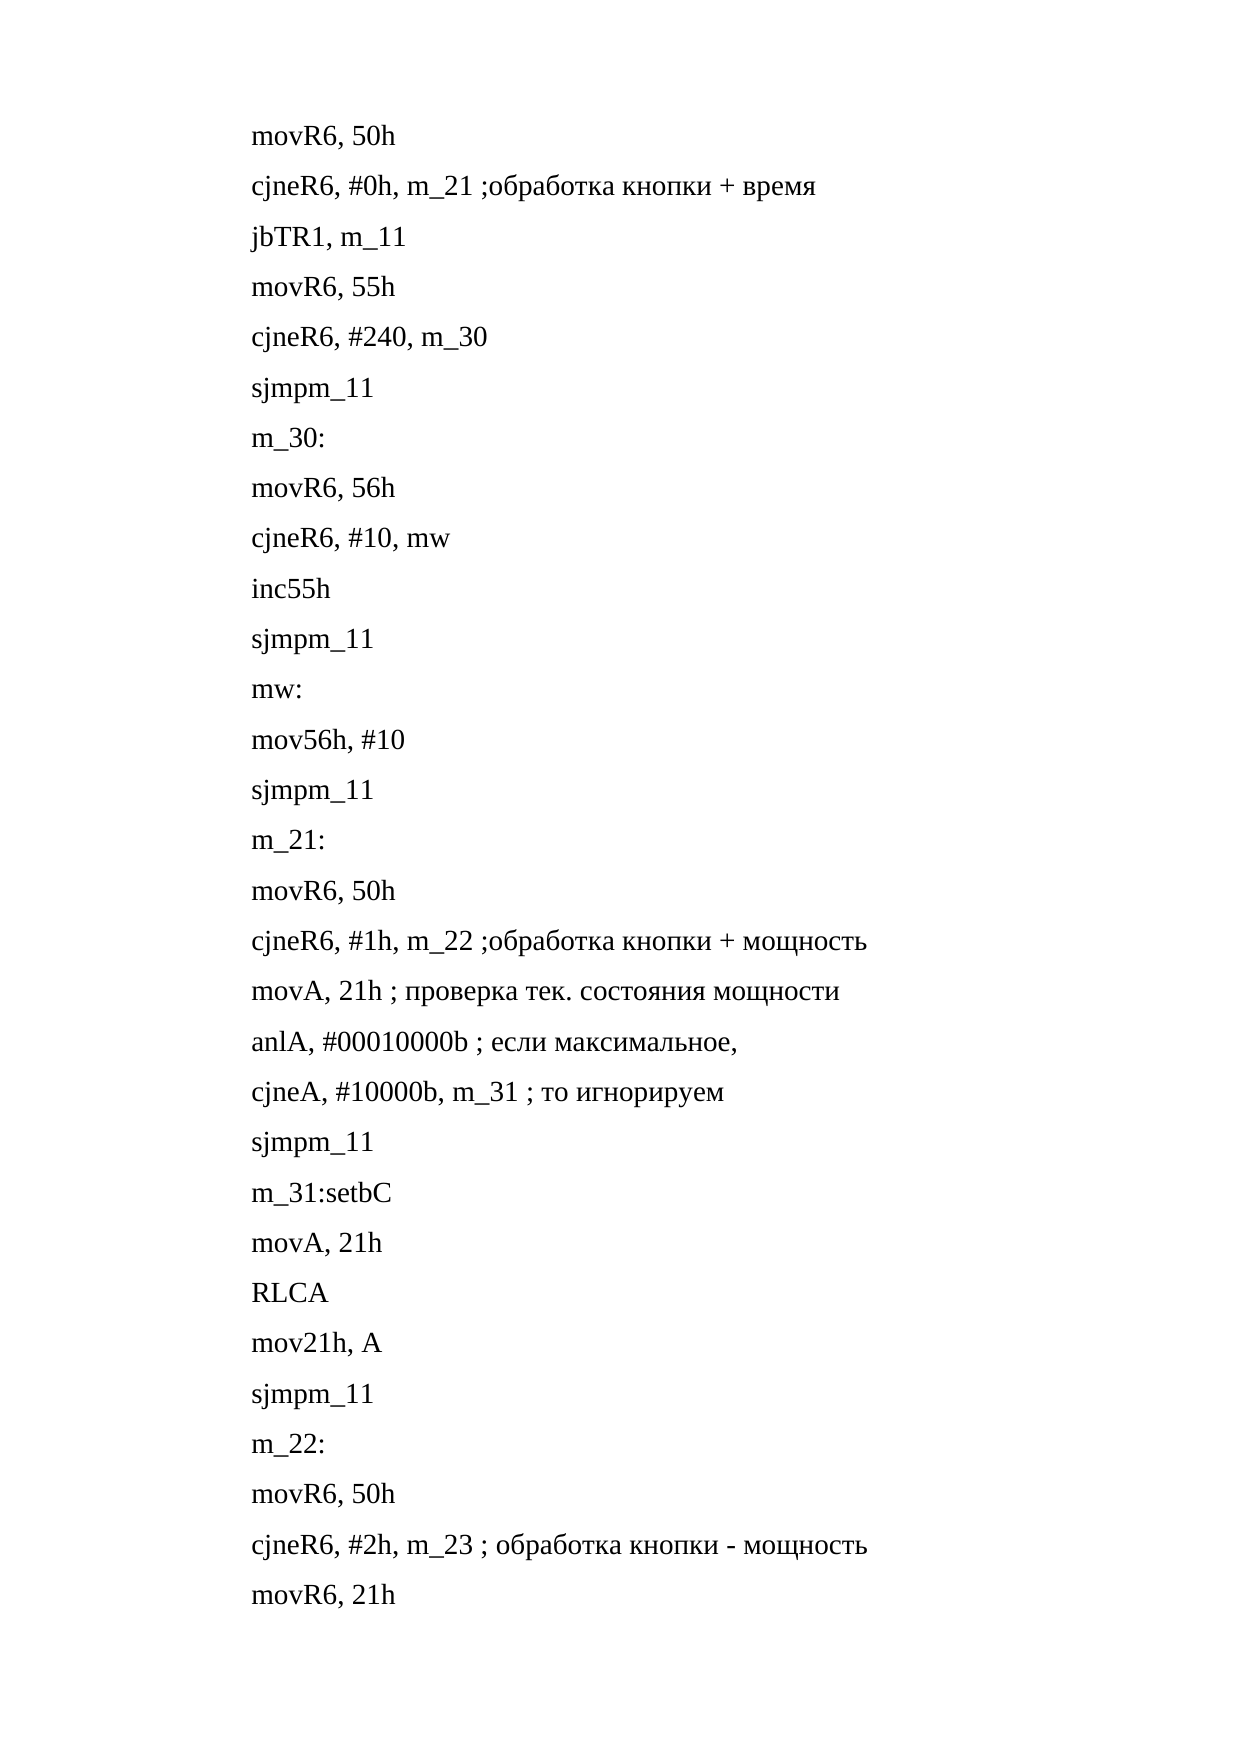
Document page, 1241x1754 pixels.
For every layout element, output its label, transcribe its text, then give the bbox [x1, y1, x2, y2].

text movR6, 55h [177, 269, 1152, 303]
text inc55h [177, 571, 1152, 604]
text sjmpm_11 [177, 1376, 1152, 1409]
text RLCA [177, 1275, 1152, 1309]
text jbTR1, m_11 [177, 219, 1152, 252]
text sjmpm_11 [177, 370, 1152, 403]
text cjneR6, #0h, m_21 ;обработка кнопки + время [177, 168, 1152, 202]
text movR6, 50h [177, 118, 1152, 152]
text movA, 21h ; проверка тек. состояния мощности [177, 973, 1152, 1007]
text movR6, 21h [177, 1577, 1152, 1611]
text cjneA, #10000b, m_31 ; то игнорируем [177, 1074, 1152, 1108]
text mov21h, A [177, 1326, 1152, 1359]
text cjneR6, #10, mw [177, 521, 1152, 554]
text mw: [177, 672, 1152, 705]
text cjneR6, #240, m_30 [177, 319, 1152, 353]
text movR6, 50h [177, 873, 1152, 906]
text m_30: [177, 420, 1152, 453]
text m_22: [177, 1426, 1152, 1460]
text anlA, #00010000b ; если максимальное, [177, 1024, 1152, 1057]
text cjneR6, #2h, m_23 ; обработка кнопки - мощность [177, 1527, 1152, 1560]
text movA, 21h [177, 1225, 1152, 1258]
text movR6, 50h [177, 1477, 1152, 1510]
text sjmpm_11 [177, 621, 1152, 655]
text m_31:setbC [177, 1175, 1152, 1208]
text mov56h, #10 [177, 722, 1152, 755]
text m_21: [177, 822, 1152, 856]
text sjmpm_11 [177, 772, 1152, 806]
text movR6, 56h [177, 470, 1152, 504]
text sjmpm_11 [177, 1124, 1152, 1158]
text cjneR6, #1h, m_22 ;обработка кнопки + мощность [177, 923, 1152, 957]
